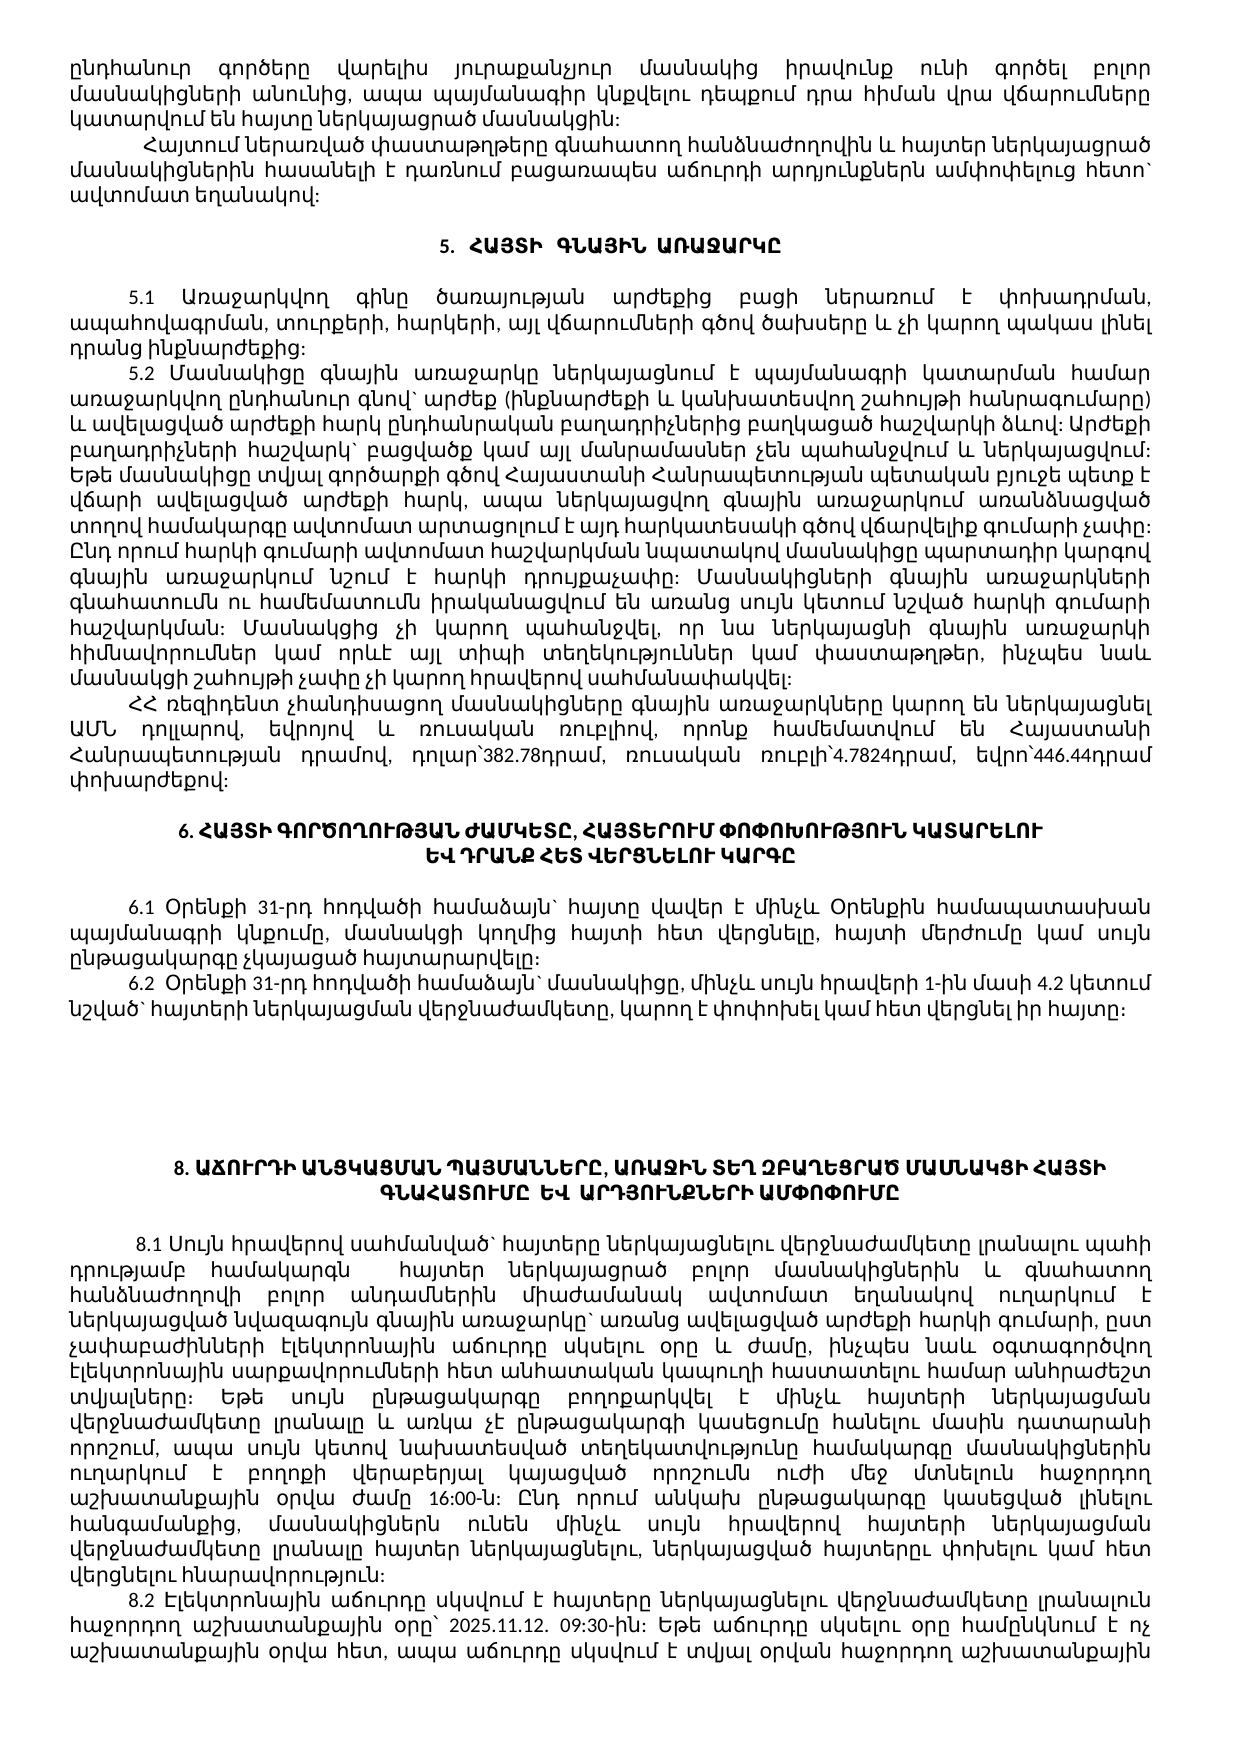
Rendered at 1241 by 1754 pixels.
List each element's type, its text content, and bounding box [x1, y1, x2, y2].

text 6.1 Օրենքի 31-րդ հոդվածի համաձայն` հայտը վավեր է մինչև Օրենքին համապատասխան պայմանագրի կնքումը, մասնակցի կողմից հայտի հետ վերցնելը, հայտի մերժումը կամ սույն ընթացակարգը չկայացած հայտարարվելը։ [69, 894, 1152, 971]
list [69, 56, 1152, 132]
text 5. ՀԱՅՏԻ ԳՆԱՅԻՆ ԱՌԱՋԱՐԿԸ [69, 233, 1152, 259]
text 6.2 Օրենքի 31-րդ հոդվածի համաձայն` մասնակիցը, մինչև սույն հրավերի 1-ին մասի 4.2 կետում նշված` հայտերի ներկայացման վերջնաժամկետը, կարող է փոփոխել կամ հետ վերցնել իր հայտը։ [69, 971, 1152, 1021]
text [69, 1587, 1152, 1663]
text 8. ԱՃՈՒՐԴԻ ԱՆՑԿԱՑՄԱՆ ՊԱՅՄԱՆՆԵՐԸ, ԱՌԱՋԻՆ ՏԵՂ ԶԲԱՂԵՑՐԱԾ ՄԱՍՆԱԿՑԻ ՀԱՅՏԻ [69, 1155, 1152, 1181]
text 6. ՀԱՅՏԻ ԳՈՐԾՈՂՈՒԹՅԱՆ ԺԱՄԿԵՏԸ, ՀԱՅՏԵՐՈՒՄ ՓՈՓՈԽՈՒԹՅՈՒՆ ԿԱՏԱՐԵԼՈՒ [69, 818, 1152, 843]
text ԵՎ ԴՐԱՆՔ ՀԵՏ ՎԵՐՑՆԵԼՈՒ ԿԱՐԳԸ [69, 843, 1152, 869]
text ԳՆԱՀԱՏՈՒՄԸ ԵՎ ԱՐԴՅՈՒՆՔՆԵՐԻ ԱՄՓՈՓՈՒՄԸ [69, 1181, 1152, 1206]
text 8.1 Սույն հրավերով սահմանված` հայտերը ներկայացնելու վերջնաժամկետը լրանալու պահի դրությամբ համակարգն հայտեր ներկայացրած բոլոր մասնակիցներին և գնահատող հանձնաժողովի բոլոր անդամներին միաժամանակ ավտոմատ եղանակով ուղարկում է ներկայացված նվազագույն գնային առաջարկը` առանց ավելացված արժեքի հարկի գումարի, ըստ չափաբաժինների էլեկտրոնային աճուրդը սկսելու օրը և ժամը, ինչպես նաև օգտագործվող էլեկտրոնային սարքավորումների հետ անհատական կապուղի հաստատելու համար անհրաժեշտ տվյալները։ Եթե սույն ընթացակարգը բողոքարկվել է մինչև հայտերի ներկայացման վերջնաժամկետը լրանալը և առկա չէ ընթացակարգի կասեցումը հանելու մասին դատարանի որոշում, ապա սույն կետով նախատեսված տեղեկատվությունը համակարգը մասնակիցներին ուղարկում է բողոքի վերաբերյալ կայացված որոշումն ուժի մեջ մտնելուն հաջորդող աշխատանքային օրվա ժամը 16:00-ն: Ընդ որում անկախ ընթացակարգը կասեցված լինելու հանգամանքից, մասնակիցներն ունեն մինչև սույն հրավերով հայտերի ներկայացման վերջնաժամկետը լրանալը հայտեր ներկայացնելու, ներկայացված հայտերըւ փոխելու կամ հետ վերցնելու հնարավորություն: [69, 1231, 1152, 1587]
text 5.1 Առաջարկվող գինը ծառայության արժեքից բացի ներառում է փոխադրման, ապահովագրման, տուրքերի, հարկերի, այլ վճարումների գծով ծախսերը և չի կարող պակաս լինել դրանց ինքնարժեքից: [69, 284, 1152, 361]
text Հայտում ներառված փաստաթղթերը գնահատող հանձնաժողովին և հայտեր ներկայացրած մասնակիցներին հասանելի է դառնում բացառապես աճուրդի արդյունքներն ամփոփելուց հետո` ավտոմատ եղանակով: [69, 132, 1152, 208]
text ՀՀ ռեզիդենտ չհանդիսացող մասնակիցները գնային առաջարկները կարող են ներկայացնել ԱՄՆ դոլլարով, եվրոյով և ռուսական ռուբլիով, որոնք համեմատվում են Հայաստանի Հանրապետության դրամով, դոլար՝382.78դրամ, ռուսական ռուբլի՝4.7824դրամ, եվրո՝446.44դրամ փոխարժեքով: [69, 691, 1152, 793]
text 5.2 Մասնակիցը գնային առաջարկը ներկայացնում է պայմանագրի կատարման համար առաջարկվող ընդհանուր գնով` արժեք (ինքնարժեքի և կանխատեսվող շահույթի հանրագումարը) և ավելացված արժեքի հարկ ընդհանրական բաղադրիչներից բաղկացած հաշվարկի ձևով: Արժեքի բաղադրիչների հաշվարկ` բացվածք կամ այլ մանրամասներ չեն պահանջվում և ներկայացվում: Եթե մասնակիցը տվյալ գործարքի գծով Հայաստանի Հանրապետության պետական բյուջե պետք է վճարի ավելացված արժեքի հարկ, ապա ներկայացվող գնային առաջարկում առանձնացված տողով համակարգը ավտոմատ արտացոլում է այդ հարկատեսակի գծով վճարվելիք գումարի չափը: Ընդ որում հարկի գումարի ավտոմատ հաշվարկման նպատակով մասնակիցը պարտադիր կարգով գնային առաջարկում նշում է հարկի դրույքաչափը: Մասնակիցների գնային առաջարկների գնահատումն ու համեմատումն իրականացվում են առանց սույն կետում նշված հարկի գումարի հաշվարկման: Մասնակցից չի կարող պահանջվել, որ նա ներկայացնի գնային առաջարկի հիմնավորումներ կամ որևէ այլ տիպի տեղեկություններ կամ փաստաթղթեր, ինչպես նաև մասնակցի շահույթի չափը չի կարող հրավերով սահմանափակվել: [69, 361, 1152, 691]
